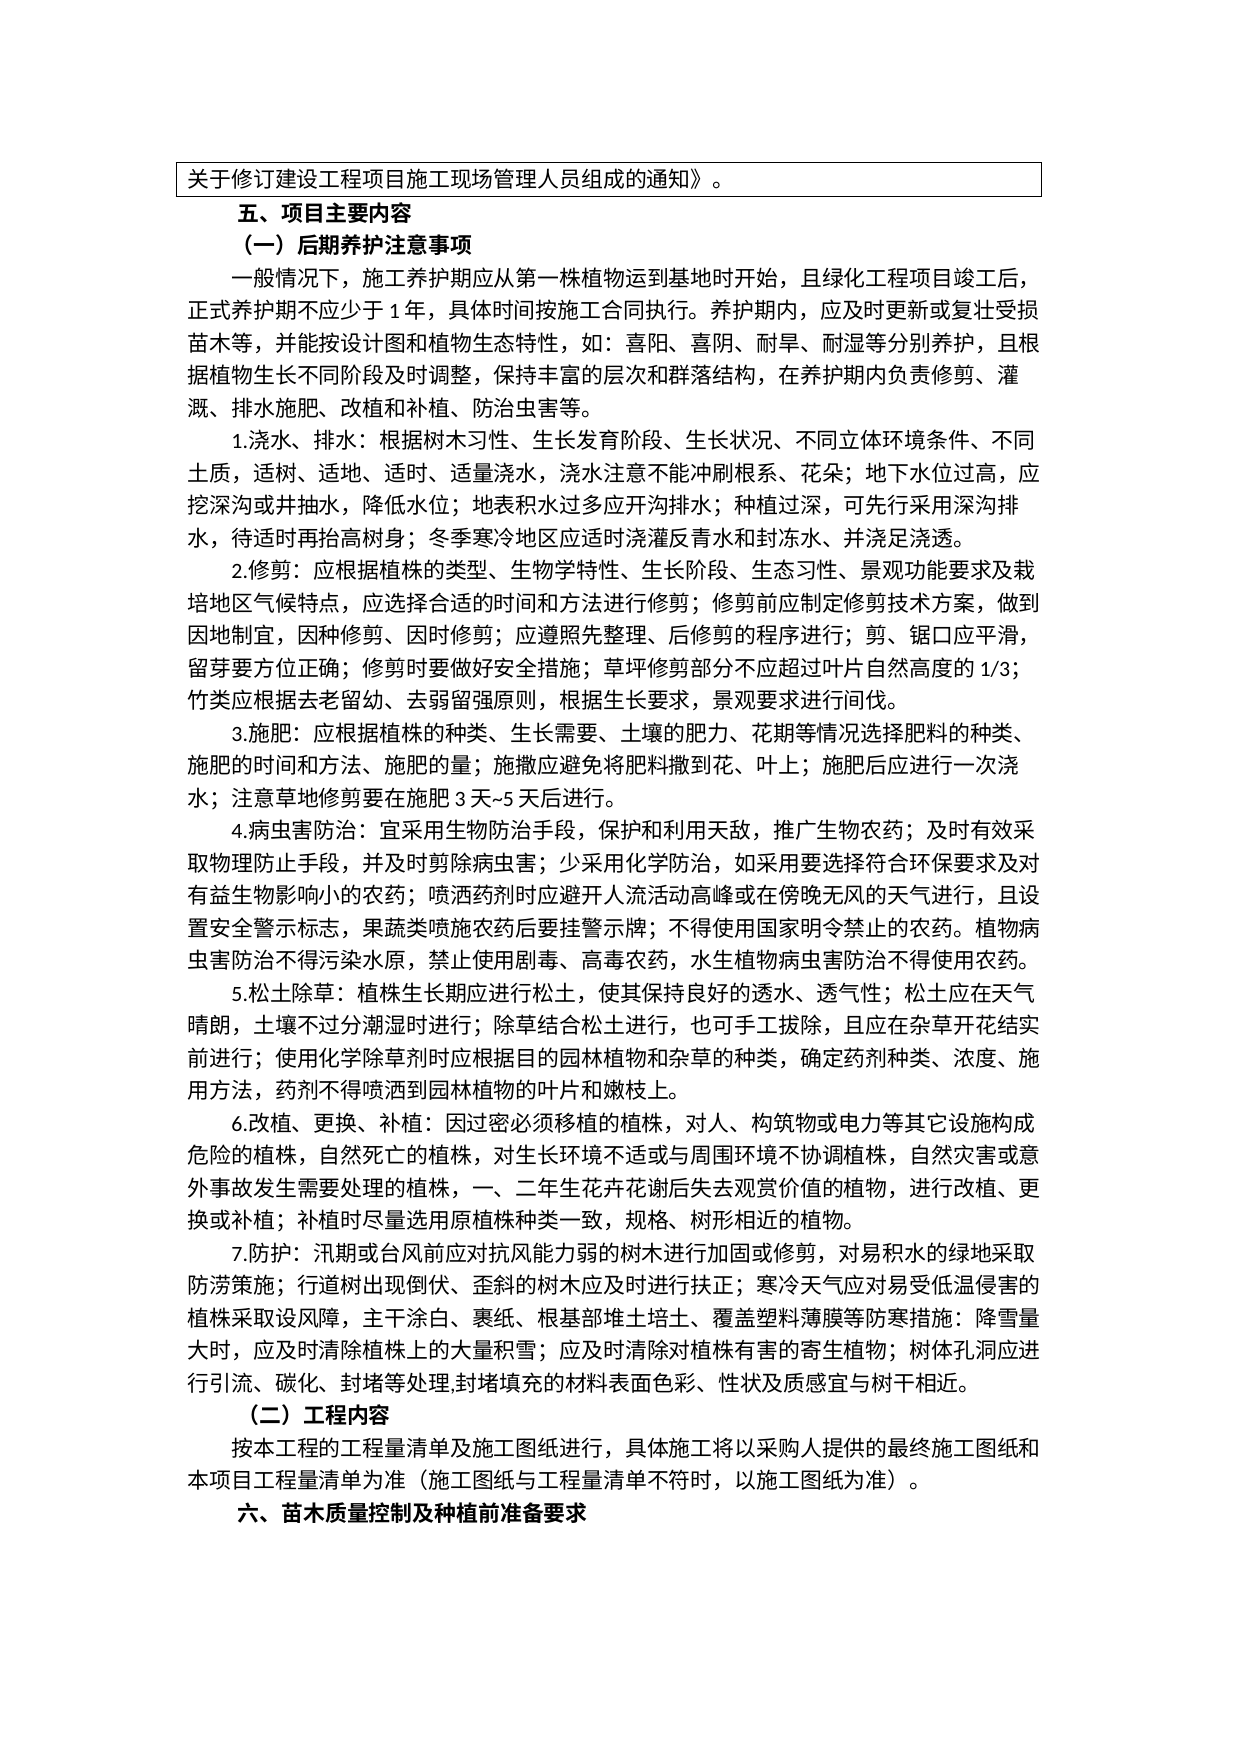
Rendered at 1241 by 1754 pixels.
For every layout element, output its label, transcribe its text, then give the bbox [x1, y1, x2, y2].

text 5.松土除草：植株生长期应进行松土，使其保持良好的透水、透气性；松土应在天气晴朗，土壤不过分潮湿时进行；除草结合松土进行，也可手工拔除，且应在杂草开花结实前进行；使用化学除草剂时应根据目的园林植物和杂草的种类，确定药剂种类、浓度、施用方法，药剂不得喷洒到园林植物的叶片和嫩枝上。 [187, 977, 1053, 1107]
text 7.防护：汛期或台风前应对抗风能力弱的树木进行加固或修剪，对易积水的绿地采取防涝策施；行道树出现倒伏、歪斜的树木应及时进行扶正；寒冷天气应对易受低温侵害的植株采取设风障，主干涂白、裹纸、根基部堆土培土、覆盖塑料薄膜等防寒措施：降雪量大时，应及时清除植株上的大量积雪；应及时清除对植株有害的寄生植物；树体孔洞应进行引流、碳化、封堵等处理,封堵填充的材料表面色彩、性状及质感宜与树干相近。 [187, 1237, 1053, 1399]
text 六、苗木质量控制及种植前准备要求 [187, 1497, 1053, 1529]
text 1.浇水、排水：根据树木习性、生长发育阶段、生长状况、不同立体环境条件、不同土质，适树、适地、适时、适量浇水，浇水注意不能冲刷根系、花朵；地下水位过高，应挖深沟或井抽水，降低水位；地表积水过多应开沟排水；种植过深，可先行采用深沟排水，待适时再抬高树身；冬季寒冷地区应适时浇灌反青水和封冻水、并浇足浇透。 [187, 424, 1053, 554]
text 一般情况下，施工养护期应从第一株植物运到基地时开始，且绿化工程项目竣工后，正式养护期不应少于1年，具体时间按施工合同执行。养护期内，应及时更新或复壮受损苗木等，并能按设计图和植物生态特性，如：喜阳、喜阴、耐旱、耐湿等分别养护，且根据植物生长不同阶段及时调整，保持丰富的层次和群落结构，在养护期内负责修剪、灌溉、排水施肥、改植和补植、防治虫害等。 [187, 262, 1053, 424]
text 6.改植、更换、补植：因过密必须移植的植株，对人、构筑物或电力等其它设施构成危险的植株，自然死亡的植株，对生长环境不适或与周围环境不协调植株，自然灾害或意外事故发生需要处理的植株，一、二年生花卉花谢后失去观赏价值的植物，进行改植、更换或补植；补植时尽量选用原植株种类一致，规格、树形相近的植物。 [187, 1107, 1053, 1237]
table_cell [177, 163, 1041, 196]
text 按本工程的工程量清单及施工图纸进行，具体施工将以采购人提供的最终施工图纸和本项目工程量清单为准（施工图纸与工程量清单不符时，以施工图纸为准）。 [187, 1432, 1053, 1497]
text （二）工程内容 [187, 1399, 1053, 1432]
text 3.施肥：应根据植株的种类、生长需要、土壤的肥力、花期等情况选择肥料的种类、施肥的时间和方法、施肥的量；施撒应避免将肥料撒到花、叶上；施肥后应进行一次浇水；注意草地修剪要在施肥3天~5天后进行。 [187, 717, 1053, 814]
text 2.修剪：应根据植株的类型、生物学特性、生长阶段、生态习性、景观功能要求及栽培地区气候特点，应选择合适的时间和方法进行修剪；修剪前应制定修剪技术方案，做到因地制宜，因种修剪、因时修剪；应遵照先整理、后修剪的程序进行；剪、锯口应平滑，留芽要方位正确；修剪时要做好安全措施；草坪修剪部分不应超过叶片自然高度的1/3；竹类应根据去老留幼、去弱留强原则，根据生长要求，景观要求进行间伐。 [187, 554, 1053, 717]
text 五、项目主要内容 [187, 197, 1053, 229]
text （一）后期养护注意事项 [187, 229, 1053, 262]
text 4.病虫害防治：宜采用生物防治手段，保护和利用天敌，推广生物农药；及时有效采取物理防止手段，并及时剪除病虫害；少采用化学防治，如采用要选择符合环保要求及对有益生物影响小的农药；喷洒药剂时应避开人流活动高峰或在傍晚无风的天气进行，且设置安全警示标志，果蔬类喷施农药后要挂警示牌；不得使用国家明令禁止的农药。植物病虫害防治不得污染水原，禁止使用剧毒、高毒农药，水生植物病虫害防治不得使用农药。 [187, 814, 1053, 977]
